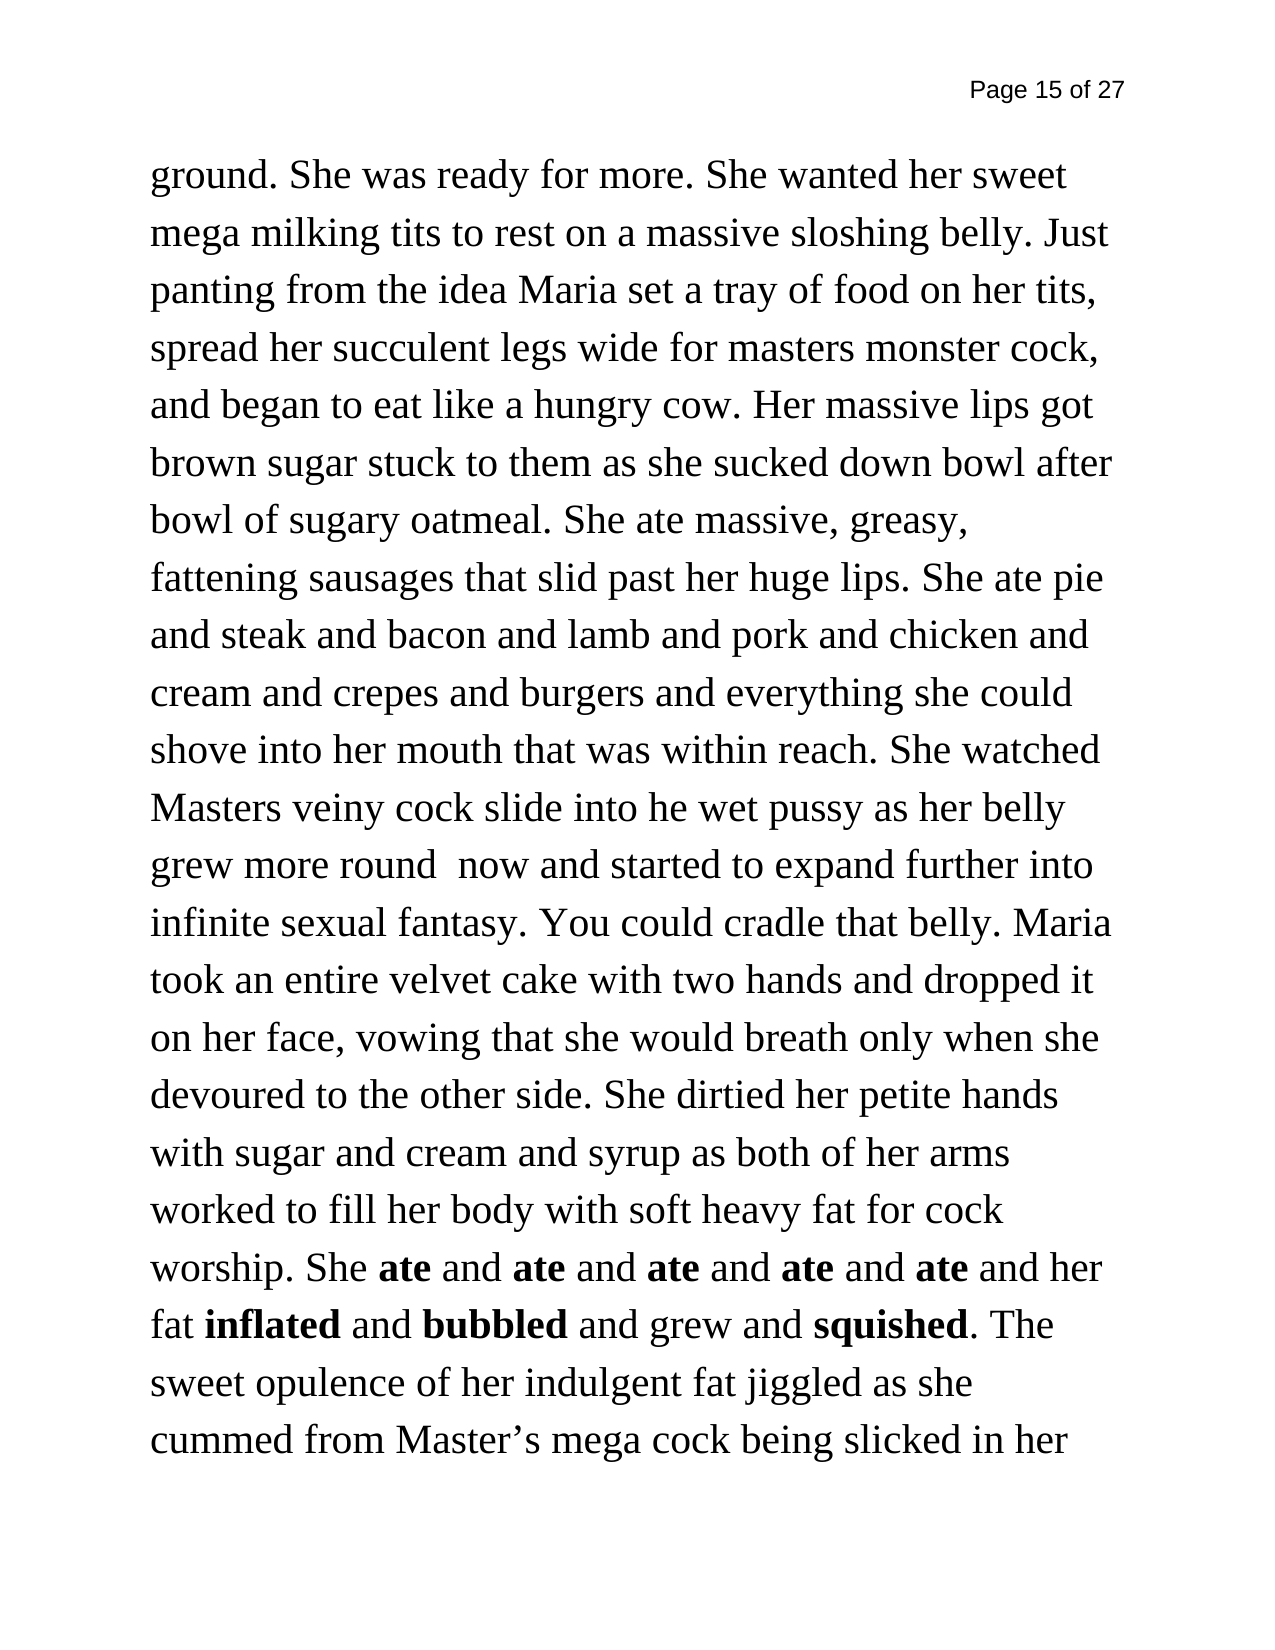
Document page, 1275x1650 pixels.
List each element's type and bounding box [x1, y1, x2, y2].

text [150, 150, 1125, 1463]
